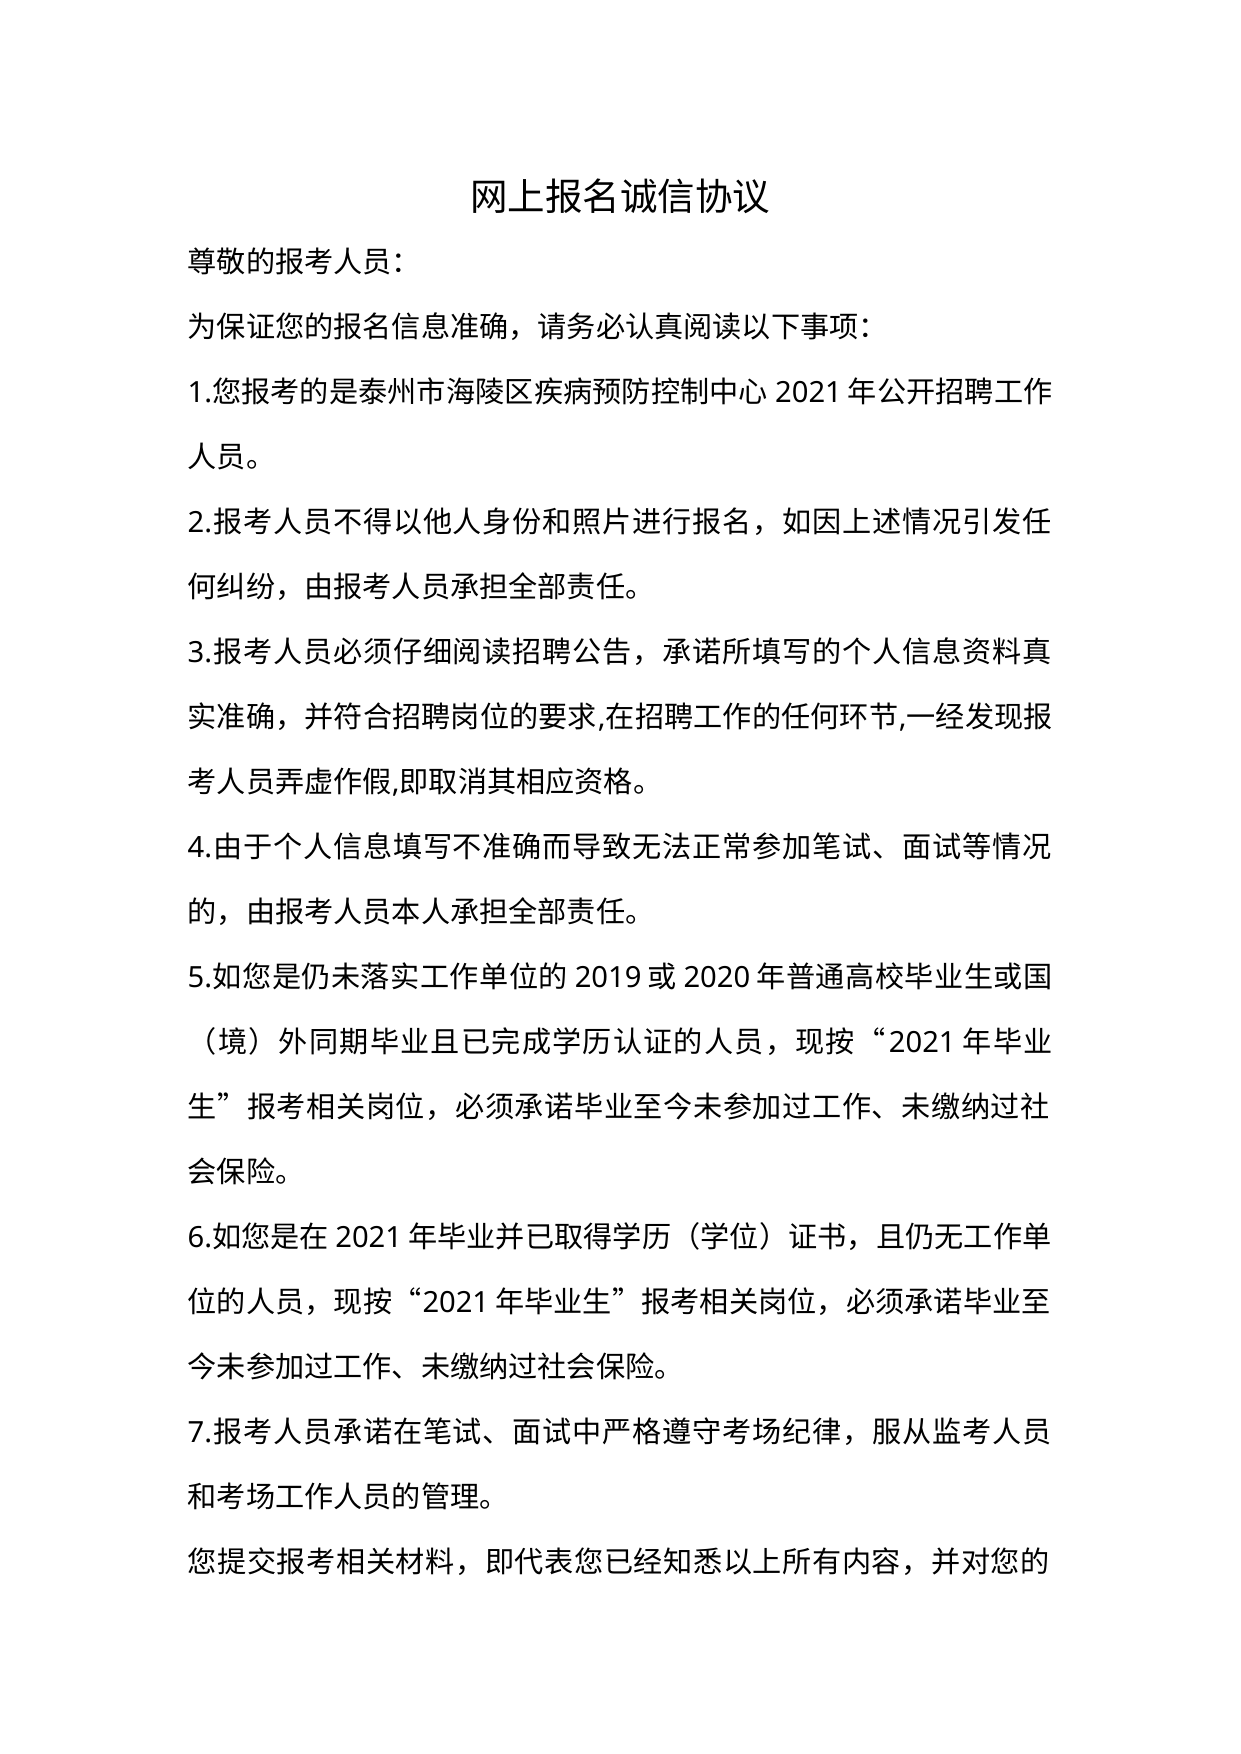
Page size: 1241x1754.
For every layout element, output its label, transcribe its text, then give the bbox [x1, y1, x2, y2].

text 7.报考人员承诺在笔试、面试中严格遵守考场纪律，服从监考人员和考场工作人员的管理。 [187, 1397, 1053, 1527]
text 1.您报考的是泰州市海陵区疾病预防控制中心2021年公开招聘工作人员。 [187, 357, 1053, 487]
text 网上报名诚信协议 [187, 162, 1053, 227]
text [187, 1527, 1053, 1592]
text 5.如您是仍未落实工作单位的2019或2020年普通高校毕业生或国（境）外同期毕业且已完成学历认证的人员，现按“2021年毕业生”报考相关岗位，必须承诺毕业至今未参加过工作、未缴纳过社会保险。 [187, 942, 1053, 1202]
text 2.报考人员不得以他人身份和照片进行报名，如因上述情况引发任何纠纷，由报考人员承担全部责任。 [187, 487, 1053, 617]
text 6.如您是在2021年毕业并已取得学历（学位）证书，且仍无工作单位的人员，现按“2021年毕业生”报考相关岗位，必须承诺毕业至今未参加过工作、未缴纳过社会保险。 [187, 1202, 1053, 1397]
text 为保证您的报名信息准确，请务必认真阅读以下事项： [187, 292, 1053, 357]
text 3.报考人员必须仔细阅读招聘公告，承诺所填写的个人信息资料真实准确，并符合招聘岗位的要求,在招聘工作的任何环节,一经发现报考人员弄虚作假,即取消其相应资格。 [187, 617, 1053, 812]
text 尊敬的报考人员： [187, 227, 1053, 292]
text 4.由于个人信息填写不准确而导致无法正常参加笔试、面试等情况的，由报考人员本人承担全部责任。 [187, 812, 1053, 942]
